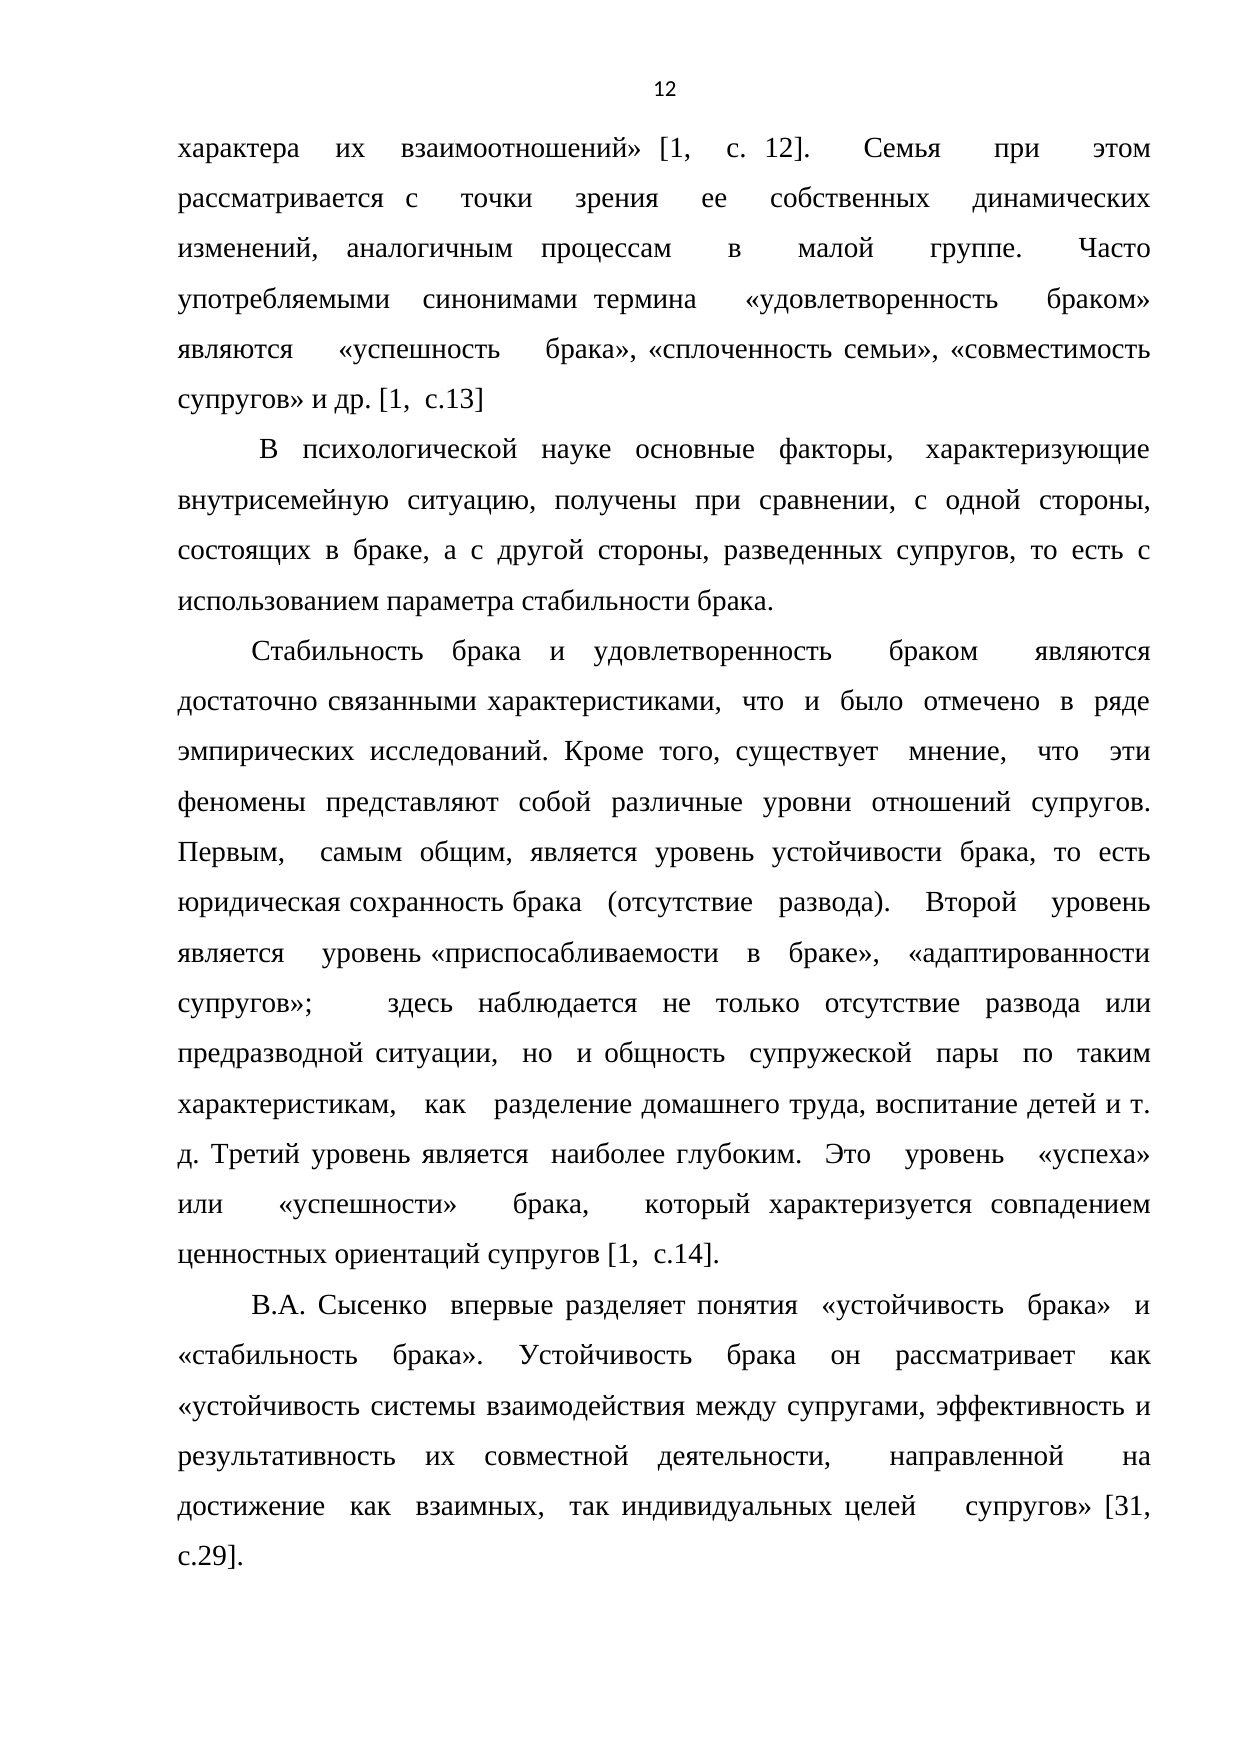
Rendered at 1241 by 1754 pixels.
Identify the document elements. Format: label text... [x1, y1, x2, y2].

text В психологической науке основные факторы, характеризующие внутрисемейную ситуацию, получены при сравнении, с одной стороны, состоящих в браке, а с другой стороны, разведенных супругов, то есть с использованием параметра стабильности брака. [177, 432, 1152, 616]
text В.А. Сысенко впервые разделяет понятия «устойчивость брака» и «стабильность брака». Устойчивость брака он рассматривает как «устойчивость системы взаимодействия между супругами, эффективность и результативность их совместной деятельности, направленной на достижение как взаимных, так индивидуальных целей супругов» [31, с.29]. [177, 1287, 1152, 1572]
text Стабильность брака и удовлетворенность браком являются достаточно связанными характеристиками, что и было отмечено в ряде эмпирических исследований. Кроме того, существует мнение, что эти феномены представляют собой различные уровни отношений супругов. Первым, самым общим, является уровень устойчивости брака, то есть юридическая сохранность брака (отсутствие развода). Второй уровень является уровень «приспосабливаемости в браке», «адаптированности супругов»; здесь наблюдается не только отсутствие развода или предразводной ситуации, но и общность супружеской пары по таким характеристикам, как разделение домашнего труда, воспитание детей и т. д. Третий уровень является наиболее глубоким. Это уровень «успеха» или «успешности» брака, который характеризуется совпадением ценностных ориентаций супругов [1, с.14]. [177, 633, 1152, 1270]
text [177, 130, 1152, 415]
